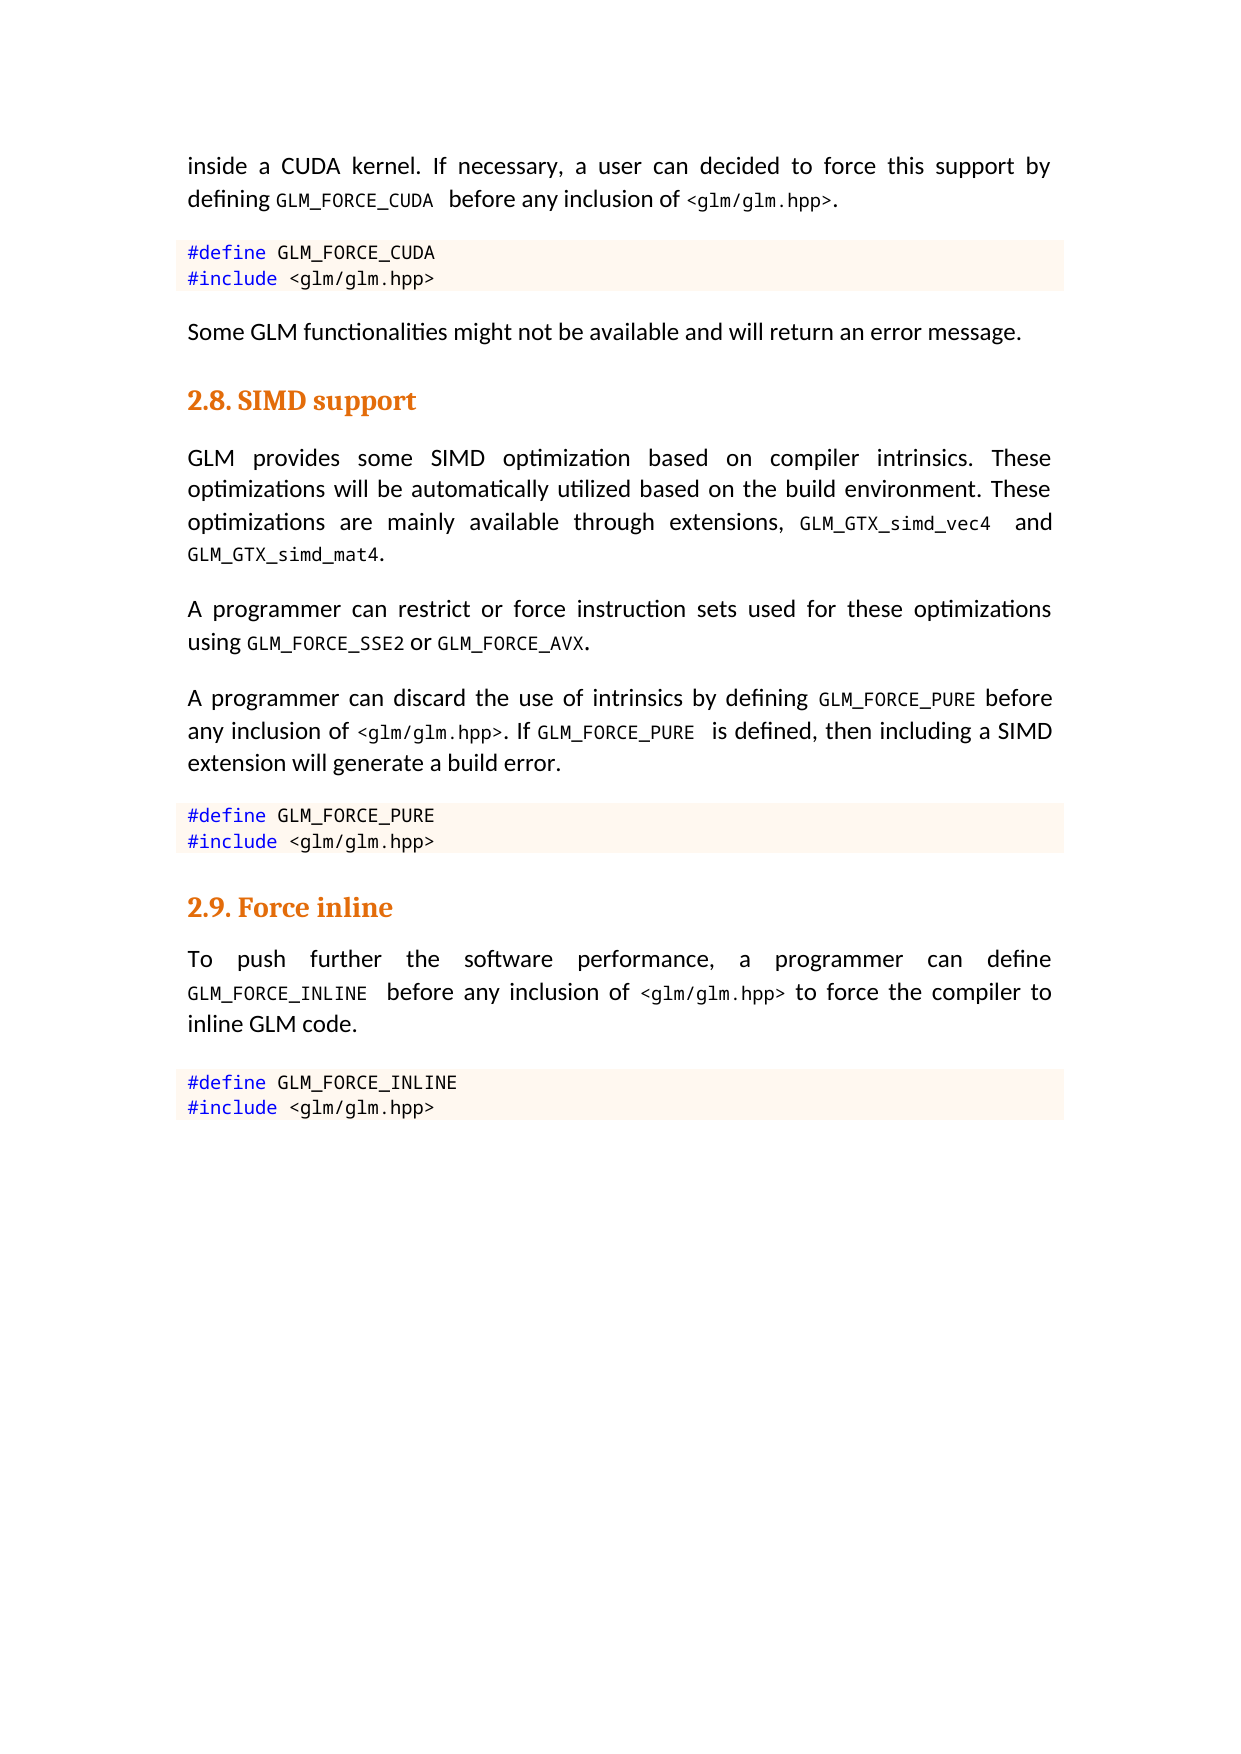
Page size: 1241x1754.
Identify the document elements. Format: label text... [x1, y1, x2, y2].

table_header #define GLM_FORCE_PURE #include <glm/glm.hpp> [176, 803, 1064, 853]
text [187, 150, 1053, 214]
text Some GLM functionalities might not be available and will return an error message. [187, 316, 1053, 346]
text To push further the software performance, a programmer can define GLM_FORCE_INLINE before any inclusion of <glm/glm.hpp> to force the compiler to inline GLM code. [187, 943, 1053, 1038]
text A programmer can restrict or force instruction sets used for these optimizations using GLM_FORCE_SSE2 or GLM_FORCE_AVX. [187, 593, 1053, 657]
subtitle 2.9. Force inline [187, 891, 1053, 924]
table_header #define GLM_FORCE_CUDA #include <glm/glm.hpp> [176, 240, 1064, 291]
text A programmer can discard the use of intrinsics by defining GLM_FORCE_PURE before any inclusion of <glm/glm.hpp>. If GLM_FORCE_PURE is defined, then including a SIMD extension will generate a build error. [187, 682, 1053, 777]
subtitle 2.8. SIMD support [187, 384, 1053, 417]
table_header #define GLM_FORCE_INLINE #include <glm/glm.hpp> [176, 1069, 1064, 1120]
text GLM provides some SIMD optimization based on compiler intrinsics. These optimizations will be automatically utilized based on the build environment. These optimizations are mainly available through extensions, GLM_GTX_simd_vec4 and GLM_GTX_simd_mat4. [187, 442, 1053, 568]
